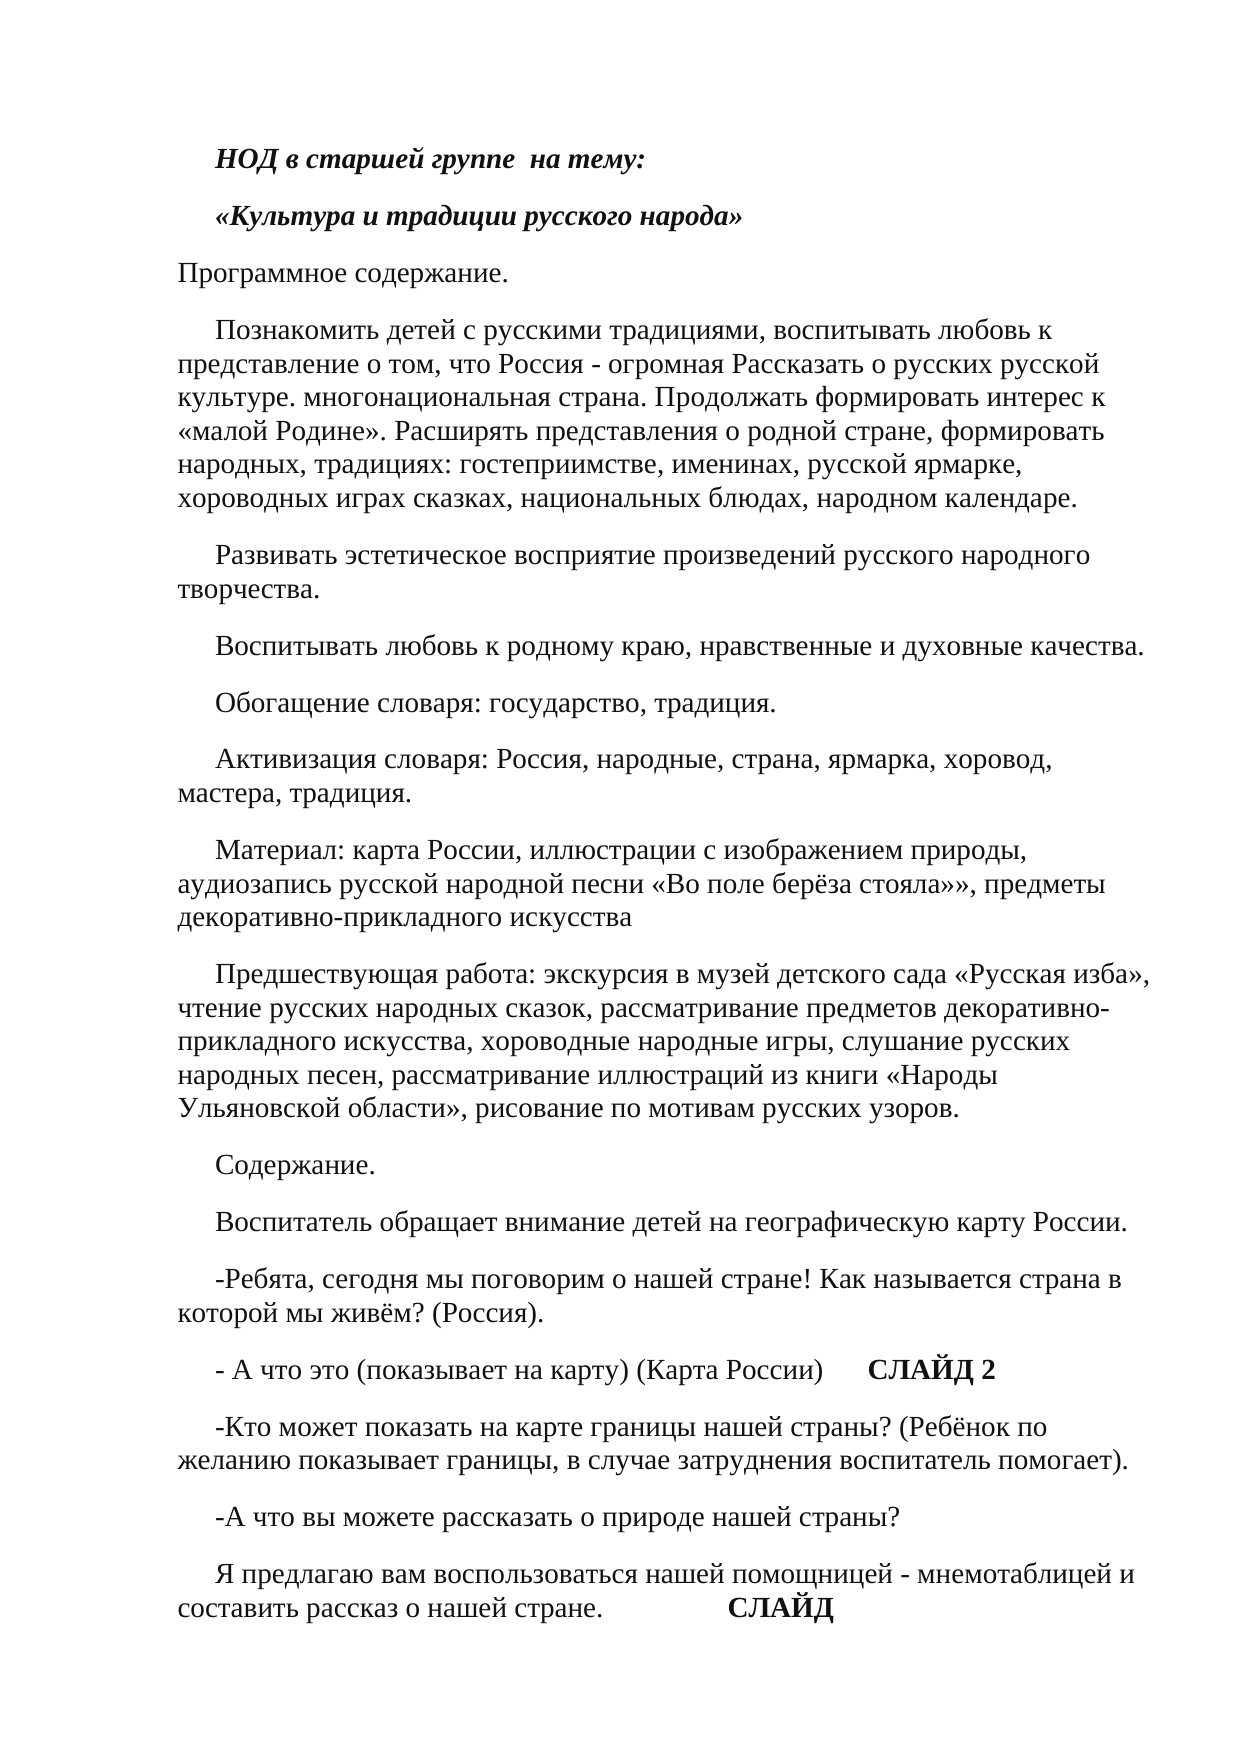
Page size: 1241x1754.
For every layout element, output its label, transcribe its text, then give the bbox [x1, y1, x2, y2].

text Познакомить детей с русскими традициями, воспитывать любовь к представление о том, что Россия - огромная Рассказать о русских русской культуре. многонациональная страна. Продолжать формировать интерес к «малой Родине». Расширять представления о родной стране, формировать народных, традициях: гостеприимстве, именинах, русской ярмарке, хороводных играх сказках, национальных блюдах, народном календаре. [177, 312, 1152, 514]
text Развивать эстетическое восприятие произведений русского народного творчества. [177, 537, 1152, 604]
text «Культура и традиции русского народа» [177, 198, 1152, 232]
text Обогащение словаря: государство, традиция. [177, 685, 1152, 718]
text Программное содержание. [177, 256, 1152, 289]
text -А что вы можете рассказать о природе нашей страны? [177, 1499, 1152, 1533]
text - А что это (показывает на карту) (Карта России) СЛАЙД 2 [177, 1352, 1152, 1385]
text -Кто может показать на карте границы нашей страны? (Ребёнок по желанию показывает границы, в случае затруднения воспитатель помогает). [177, 1409, 1152, 1476]
text Активизация словаря: Россия, народные, страна, ярмарка, хоровод, мастера, традиция. [177, 742, 1152, 809]
text Содержание. [177, 1147, 1152, 1181]
text Воспитатель обращает внимание детей на географическую карту России. [177, 1204, 1152, 1238]
text Материал: карта России, иллюстрации с изображением природы, аудиозапись русской народной песни «Во поле берёза стояла»», предметы декоративно-прикладного искусства [177, 832, 1152, 933]
text НОД в старшей группе на тему: [177, 142, 1152, 175]
text Предшествующая работа: экскурсия в музей детского сада «Русская изба», чтение русских народных сказок, рассматривание предметов декоративно-прикладного искусства, хороводные народные игры, слушание русских народных песен, рассматривание иллюстраций из книги «Народы Ульяновской области», рисование по мотивам русских узоров. [177, 956, 1152, 1124]
text -Ребята, сегодня мы поговорим о нашей стране! Как называется страна в которой мы живём? (Россия). [177, 1261, 1152, 1328]
text Воспитывать любовь к родному краю, нравственные и духовные качества. [177, 628, 1152, 661]
text Я предлагаю вам воспользоваться нашей помощницей - мнемотаблицей и составить рассказ о нашей стране. СЛАЙД [177, 1556, 1152, 1623]
